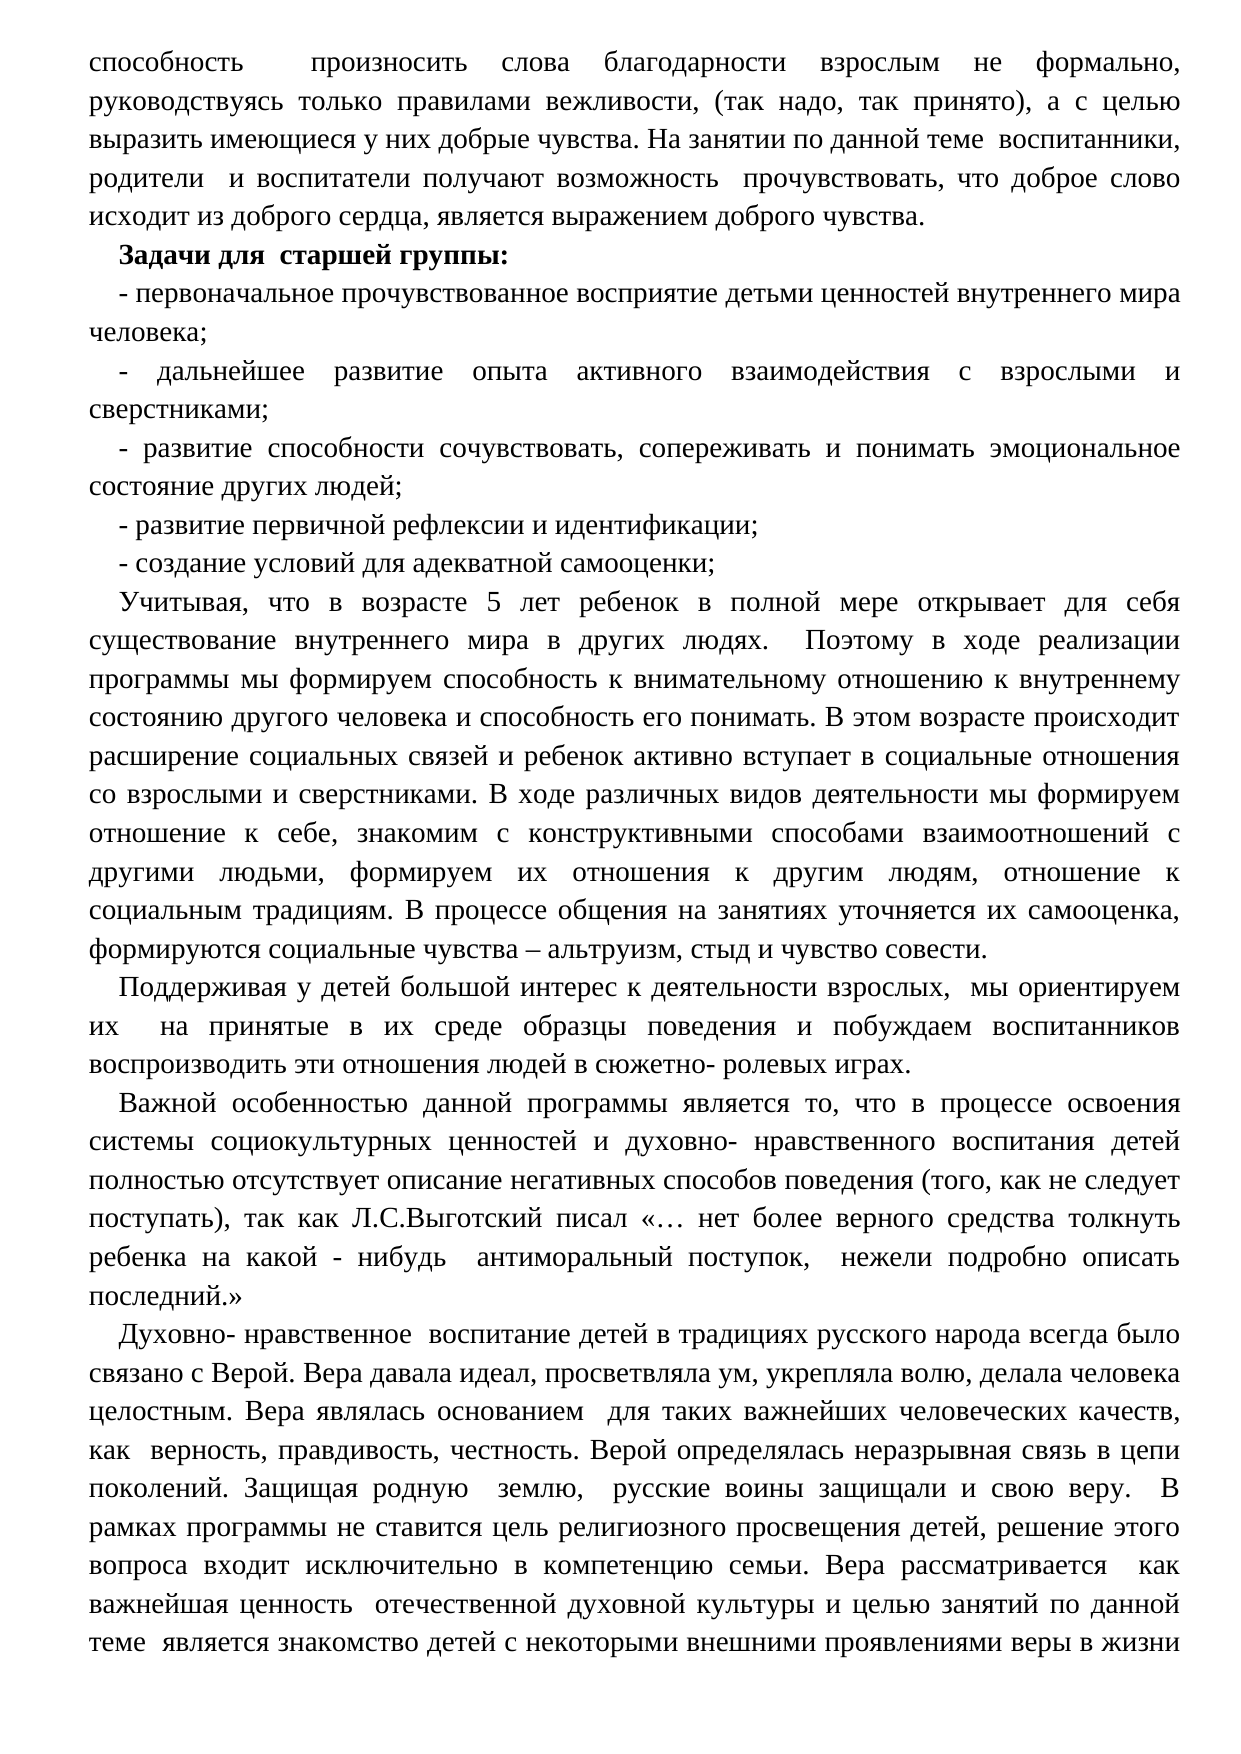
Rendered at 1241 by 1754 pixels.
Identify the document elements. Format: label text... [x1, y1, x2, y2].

text Задачи для старшей группы: [89, 237, 1181, 271]
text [89, 1316, 1181, 1658]
text - дальнейшее развитие опыта активного взаимодействия с взрослыми и сверстниками; [89, 353, 1181, 425]
text - развитие способности сочувствовать, сопереживать и понимать эмоциональное состояние других людей; [89, 430, 1181, 502]
text Учитывая, что в возрасте 5 лет ребенок в полной мере открывает для себя существование внутреннего мира в других людях. Поэтому в ходе реализации программы мы формируем способность к внимательному отношению к внутреннему состоянию другого человека и способность его понимать. В этом возрасте происходит расширение социальных связей и ребенок активно вступает в социальные отношения со взрослыми и сверстниками. В ходе различных видов деятельности мы формируем отношение к себе, знакомим с конструктивными способами взаимоотношений с другими людьми, формируем их отношения к другим людям, отношение к социальным традициям. В процессе общения на занятиях уточняется их самооценка, формируются социальные чувства – альтруизм, стыд и чувство совести. [89, 584, 1181, 964]
text Важной особенностью данной программы является то, что в процессе освоения системы социокультурных ценностей и духовно- нравственного воспитания детей полностью отсутствует описание негативных способов поведения (того, как не следует поступать), так как Л.С.Выготский писал «… нет более верного средства толкнуть ребенка на какой - нибудь антиморальный поступок, нежели подробно описать последний.» [89, 1085, 1181, 1311]
text Поддерживая у детей большой интерес к деятельности взрослых, мы ориентируем их на принятые в их среде образцы поведения и побуждаем воспитанников воспроизводить эти отношения людей в сюжетно- ролевых играх. [89, 969, 1181, 1080]
text - создание условий для адекватной самооценки; [89, 545, 1181, 579]
text - развитие первичной рефлексии и идентификации; [89, 507, 1181, 540]
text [89, 44, 1181, 232]
text - первоначальное прочувствованное восприятие детьми ценностей внутреннего мира человека; [89, 276, 1181, 348]
